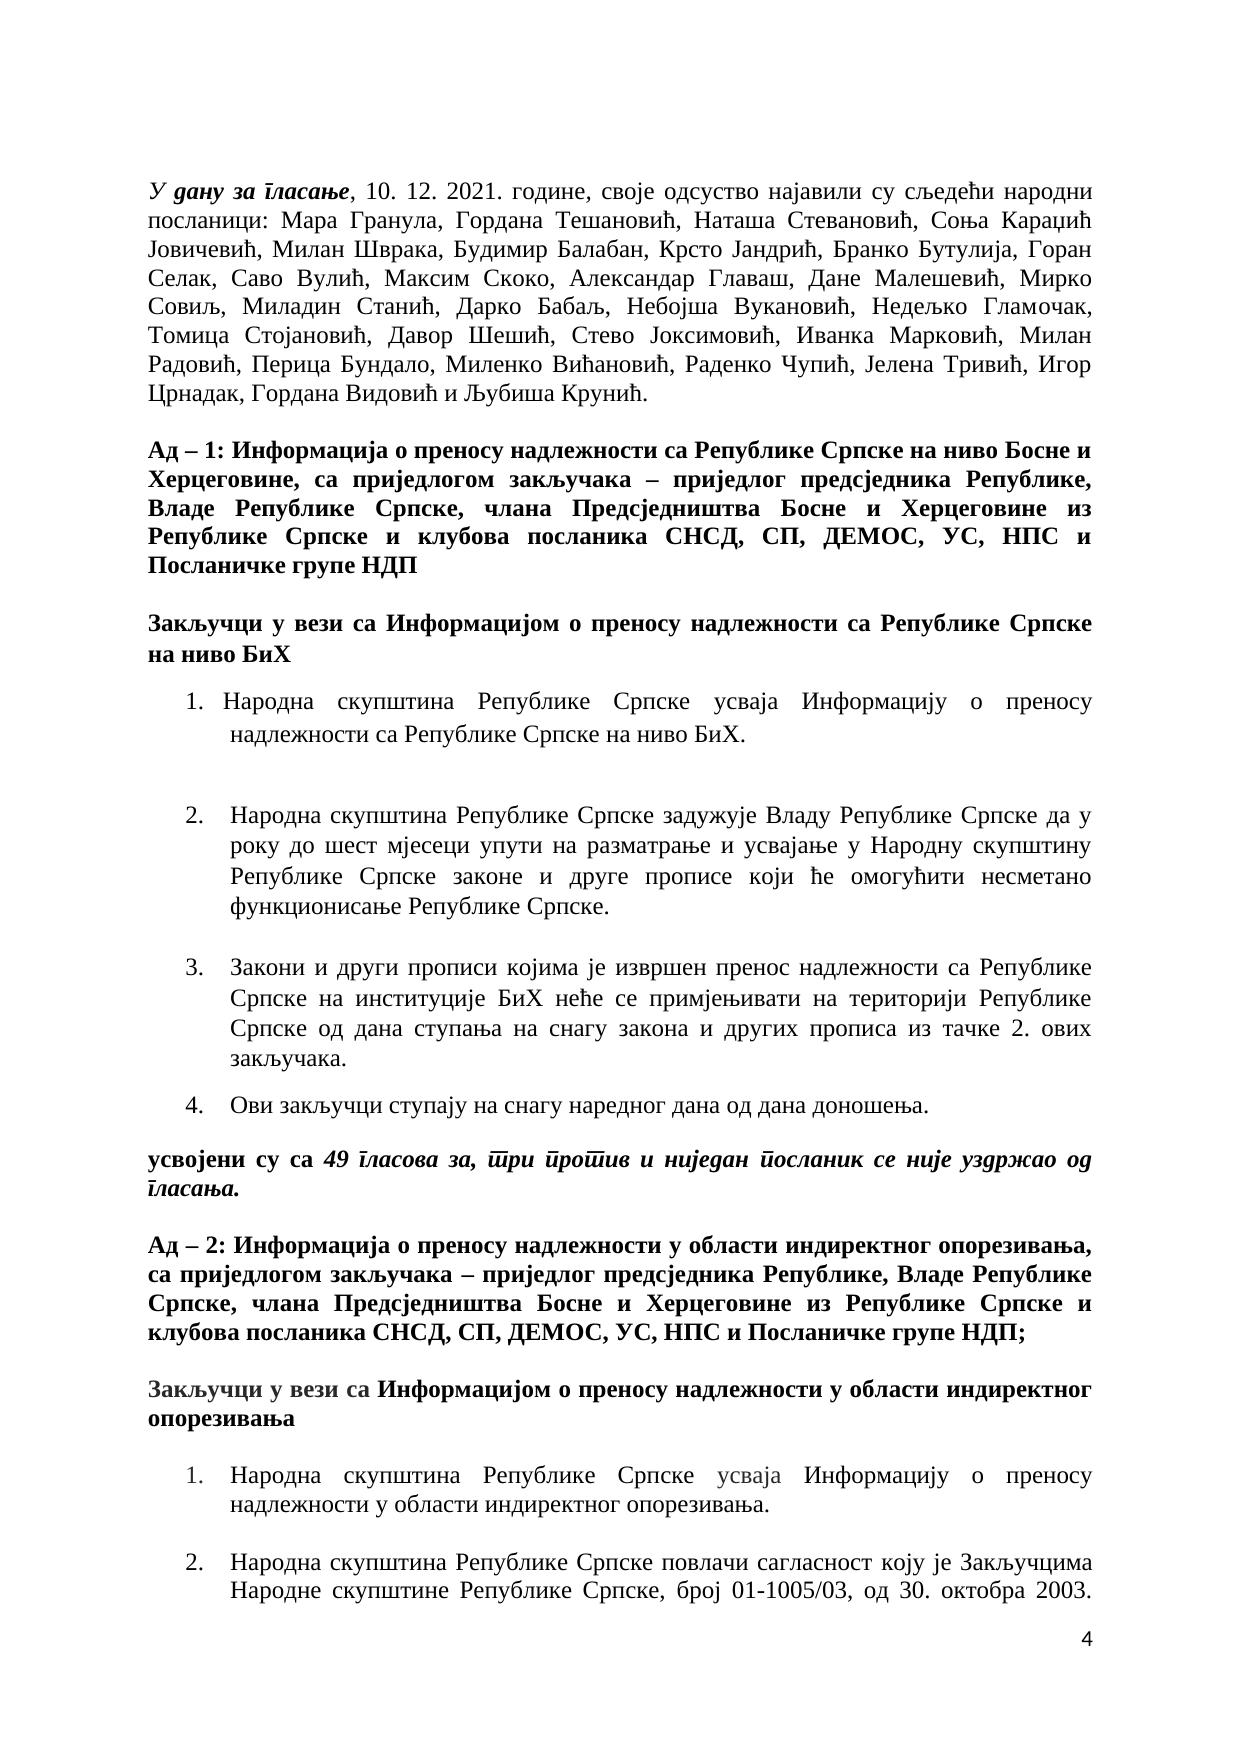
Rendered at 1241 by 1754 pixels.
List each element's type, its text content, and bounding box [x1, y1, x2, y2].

text Ад – 1: Информација о преносу надлежности са Републике Српске на ниво Босне и Херцеговине, са приједлогом закључака – приједлог предсједника Републике, Владе Републике Српске, члана Предсједништва Босне и Херцеговине из Републике Српске и клубова посланика СНСД, СП, ДЕМОС, УС, НПС и Посланичке групе НДП [148, 435, 1093, 579]
text Ад – 2: Информација о преносу надлежности у области индиректног опорезивања, са приједлогом закључака – приједлог предсједника Републике, Владе Републике Српске, члана Предсједништва Босне и Херцеговине из Републике Српске и клубова посланика СНСД, СП, ДЕМОС, УС, НПС и Посланичке групе НДП; [148, 1231, 1093, 1346]
text У дану за гласање, 10. 12. 2021. године, своје одсуство најавили су сљедећи народни посланици: Мара Гранула, Гордана Тешановић, Наташа Стевановић, Соња Караџић Јовичевић, Милан Шврака, Будимир Балабан, Крсто Јандрић, Бранко Бутулија, Горан Селак, Саво Вулић, Максим Скоко, Александар Главаш, Дане Малешевић, Мирко Совиљ, Миладин Станић, Дарко Бабаљ, Небојша Вукановић, Недељко Гламочак, Томица Стојановић, Давор Шешић, Стево Јоксимовић, Иванка Марковић, Милан Радовић, Перица Бундало, Миленко Вићановић, Раденко Чупић, Јелена Тривић, Игор Црнадак, Гордана Видовић и Љубиша Крунић. [148, 176, 1093, 406]
list Ови закључци ступају на снагу наредног дана од дана доношења. [185, 1091, 1093, 1119]
list Народна скупштина Републике Српске усваја Информацију о преносу надлежности у области индиректног опорезивања. [185, 1461, 1093, 1518]
list Народна скупштина Републике Српске задужује Владу Републике Српске да у року до шест мјесеци упути на разматрање и усвајање у Народну скупштину Републике Српске законе и друге прописе који ће омогућити несметано функционисање Републике Српске. [185, 800, 1093, 920]
list Народна скупштина Републике Српске усваја Информацију о преносу надлежности са Републике Српске на ниво БиХ. [185, 686, 1093, 748]
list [185, 1547, 1093, 1604]
text Закључци у вези са Информацијом о преносу надлежности са Републике Српске на ниво БиХ [148, 608, 1093, 667]
text усвојени су са 49 гласова за, три против и ниједан посланик се није уздржао од гласања. [148, 1144, 1093, 1202]
list Закони и други прописи којима је извршен пренос надлежности са Републике Српске на институције БиХ неће се примјењивати на територији Републике Српске од дана ступања на снагу закона и других прописа из тачке 2. ових закључака. [185, 952, 1093, 1072]
list Закључци у вези са Информацијом о преносу надлежности у области индиректног опорезивања [148, 1374, 1093, 1432]
